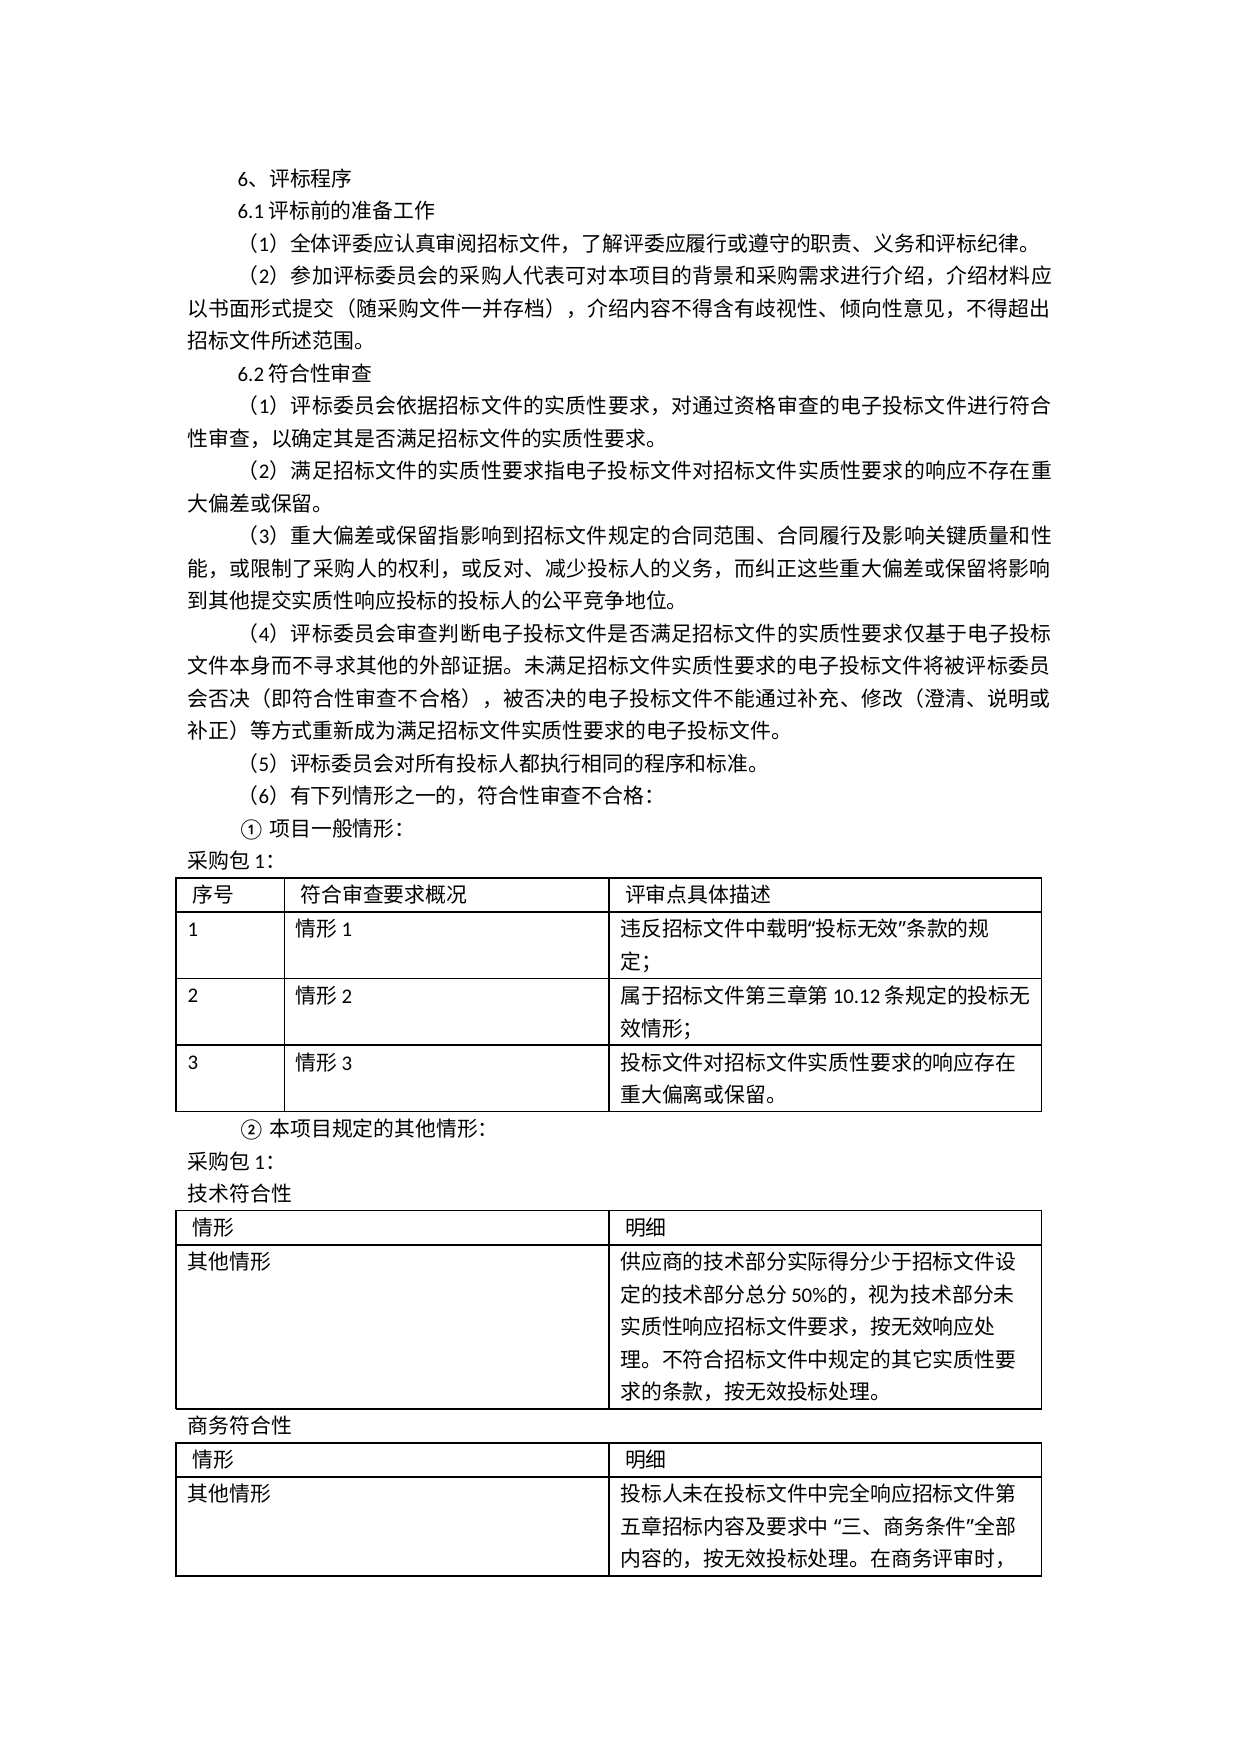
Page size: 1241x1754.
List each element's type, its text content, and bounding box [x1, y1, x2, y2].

text （3）重大偏差或保留指影响到招标文件规定的合同范围、合同履行及影响关键质量和性能，或限制了采购人的权利，或反对、减少投标人的义务，而纠正这些重大偏差或保留将影响到其他提交实质性响应投标的投标人的公平竞争地位。 [187, 519, 1053, 617]
table_cell 2 [177, 979, 284, 1044]
text （2）满足招标文件的实质性要求指电子投标文件对招标文件实质性要求的响应不存在重大偏差或保留。 [187, 454, 1053, 519]
table_cell 情形2 [285, 979, 608, 1044]
table_cell 情形3 [285, 1046, 608, 1111]
table_header 序号 [177, 879, 284, 911]
table_cell 其他情形 [177, 1478, 608, 1575]
text （6）有下列情形之一的，符合性审查不合格： [187, 779, 1053, 812]
table_cell 1 [177, 913, 284, 978]
text 采购包1： [187, 1145, 1053, 1177]
text （5）评标委员会对所有投标人都执行相同的程序和标准。 [187, 747, 1053, 779]
table_header 明细 [610, 1444, 1041, 1476]
text （2）参加评标委员会的采购人代表可对本项目的背景和采购需求进行介绍，介绍材料应以书面形式提交（随采购文件一并存档），介绍内容不得含有歧视性、倾向性意见，不得超出招标文件所述范围。 [187, 259, 1053, 357]
table_cell 属于招标文件第三章第10.12条规定的投标无效情形； [610, 979, 1041, 1044]
table_cell 投标文件对招标文件实质性要求的响应存在重大偏离或保留。 [610, 1046, 1041, 1111]
text 采购包1： [187, 844, 1053, 877]
table_cell 违反招标文件中载明“投标无效”条款的规定； [610, 913, 1041, 978]
text （1）评标委员会依据招标文件的实质性要求，对通过资格审查的电子投标文件进行符合性审查，以确定其是否满足招标文件的实质性要求。 [187, 389, 1053, 454]
text 6.2符合性审查 [187, 357, 1053, 389]
table_cell 情形1 [285, 913, 608, 978]
text 6、评标程序 [187, 162, 1053, 194]
table_header 符合审查要求概况 [285, 879, 608, 911]
text （1）全体评委应认真审阅招标文件，了解评委应履行或遵守的职责、义务和评标纪律。 [187, 227, 1053, 259]
text 6.1评标前的准备工作 [187, 194, 1053, 227]
table_header 明细 [610, 1211, 1041, 1244]
table_header 情形 [177, 1211, 608, 1244]
table_cell 其他情形 [177, 1246, 608, 1408]
text ①项目一般情形： [187, 812, 1053, 844]
text （4）评标委员会审查判断电子投标文件是否满足招标文件的实质性要求仅基于电子投标文件本身而不寻求其他的外部证据。未满足招标文件实质性要求的电子投标文件将被评标委员会否决（即符合性审查不合格），被否决的电子投标文件不能通过补充、修改（澄清、说明或补正）等方式重新成为满足招标文件实质性要求的电子投标文件。 [187, 617, 1053, 747]
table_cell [610, 1478, 1041, 1575]
text 技术符合性 [187, 1177, 1053, 1210]
table_cell 3 [177, 1046, 284, 1111]
text 商务符合性 [187, 1409, 1053, 1442]
table_header 情形 [177, 1444, 608, 1476]
text ②本项目规定的其他情形： [187, 1112, 1053, 1145]
table_header 评审点具体描述 [610, 879, 1041, 911]
table_cell 供应商的技术部分实际得分少于招标文件设定的技术部分总分50%的，视为技术部分未实质性响应招标文件要求，按无效响应处理。不符合招标文件中规定的其它实质性要求的条款，按无效投标处理。 [610, 1246, 1041, 1408]
